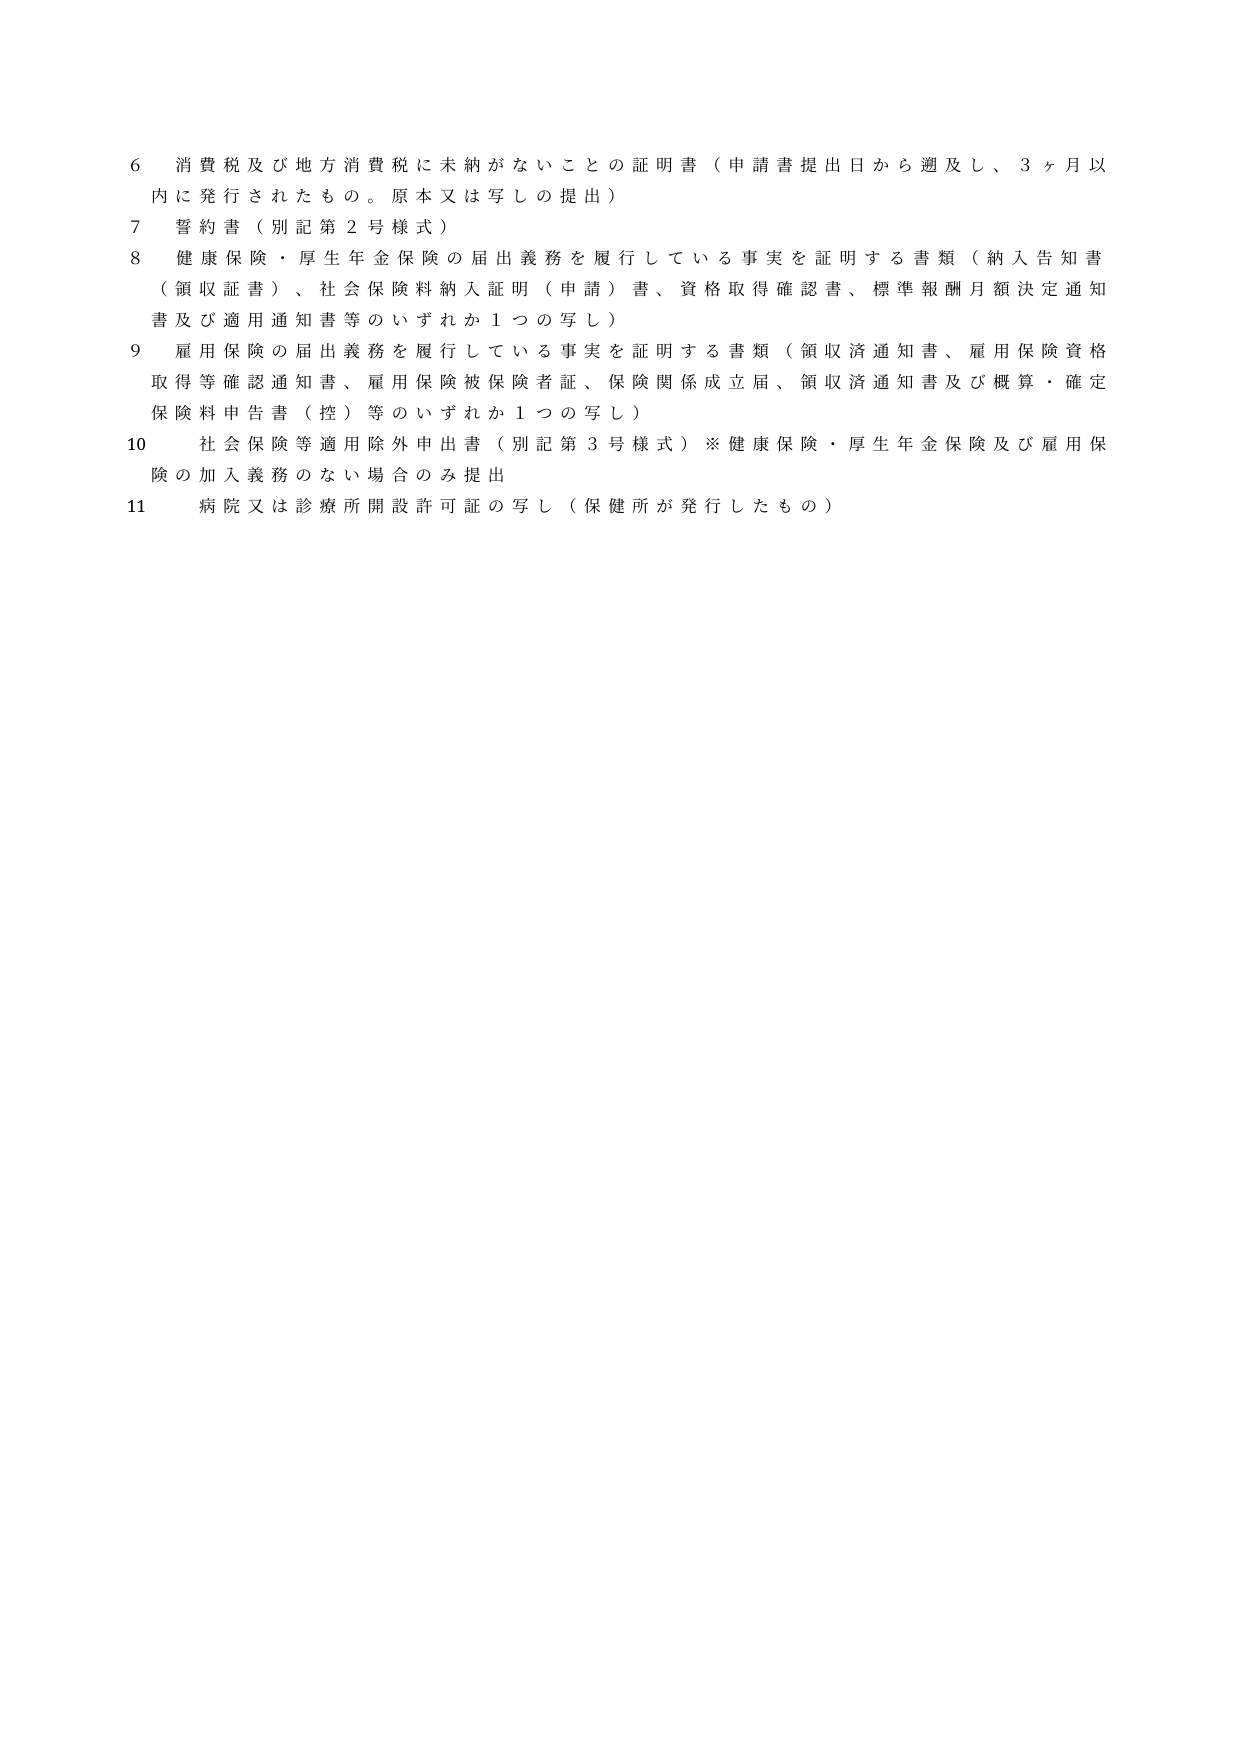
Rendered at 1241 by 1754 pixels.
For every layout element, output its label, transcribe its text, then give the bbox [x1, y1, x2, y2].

text 11 病院又は診療所開設許可証の写し（保健所が発行したもの） [127, 489, 1113, 521]
text ９ 雇用保険の届出義務を履行している事実を証明する書類（領収済通知書、雇用保険資格取得等確認通知書、雇用保険被保険者証、保険関係成立届、領収済通知書及び概算・確定保険料申告書（控）等のいずれか１つの写し） [127, 335, 1113, 428]
text ７ 誓約書（別記第２号様式） [127, 211, 1113, 242]
text ６ 消費税及び地方消費税に未納がないことの証明書（申請書提出日から遡及し、３ヶ月以内に発行されたもの。原本又は写しの提出） [127, 149, 1113, 211]
text ８ 健康保険・厚生年金保険の届出義務を履行している事実を証明する書類（納入告知書（領収証書）、社会保険料納入証明（申請）書、資格取得確認書、標準報酬月額決定通知書及び適用通知書等のいずれか１つの写し） [127, 242, 1113, 335]
text 10 社会保険等適用除外申出書（別記第３号様式）※健康保険・厚生年金保険及び雇用保険の加入義務のない場合のみ提出 [127, 428, 1113, 489]
